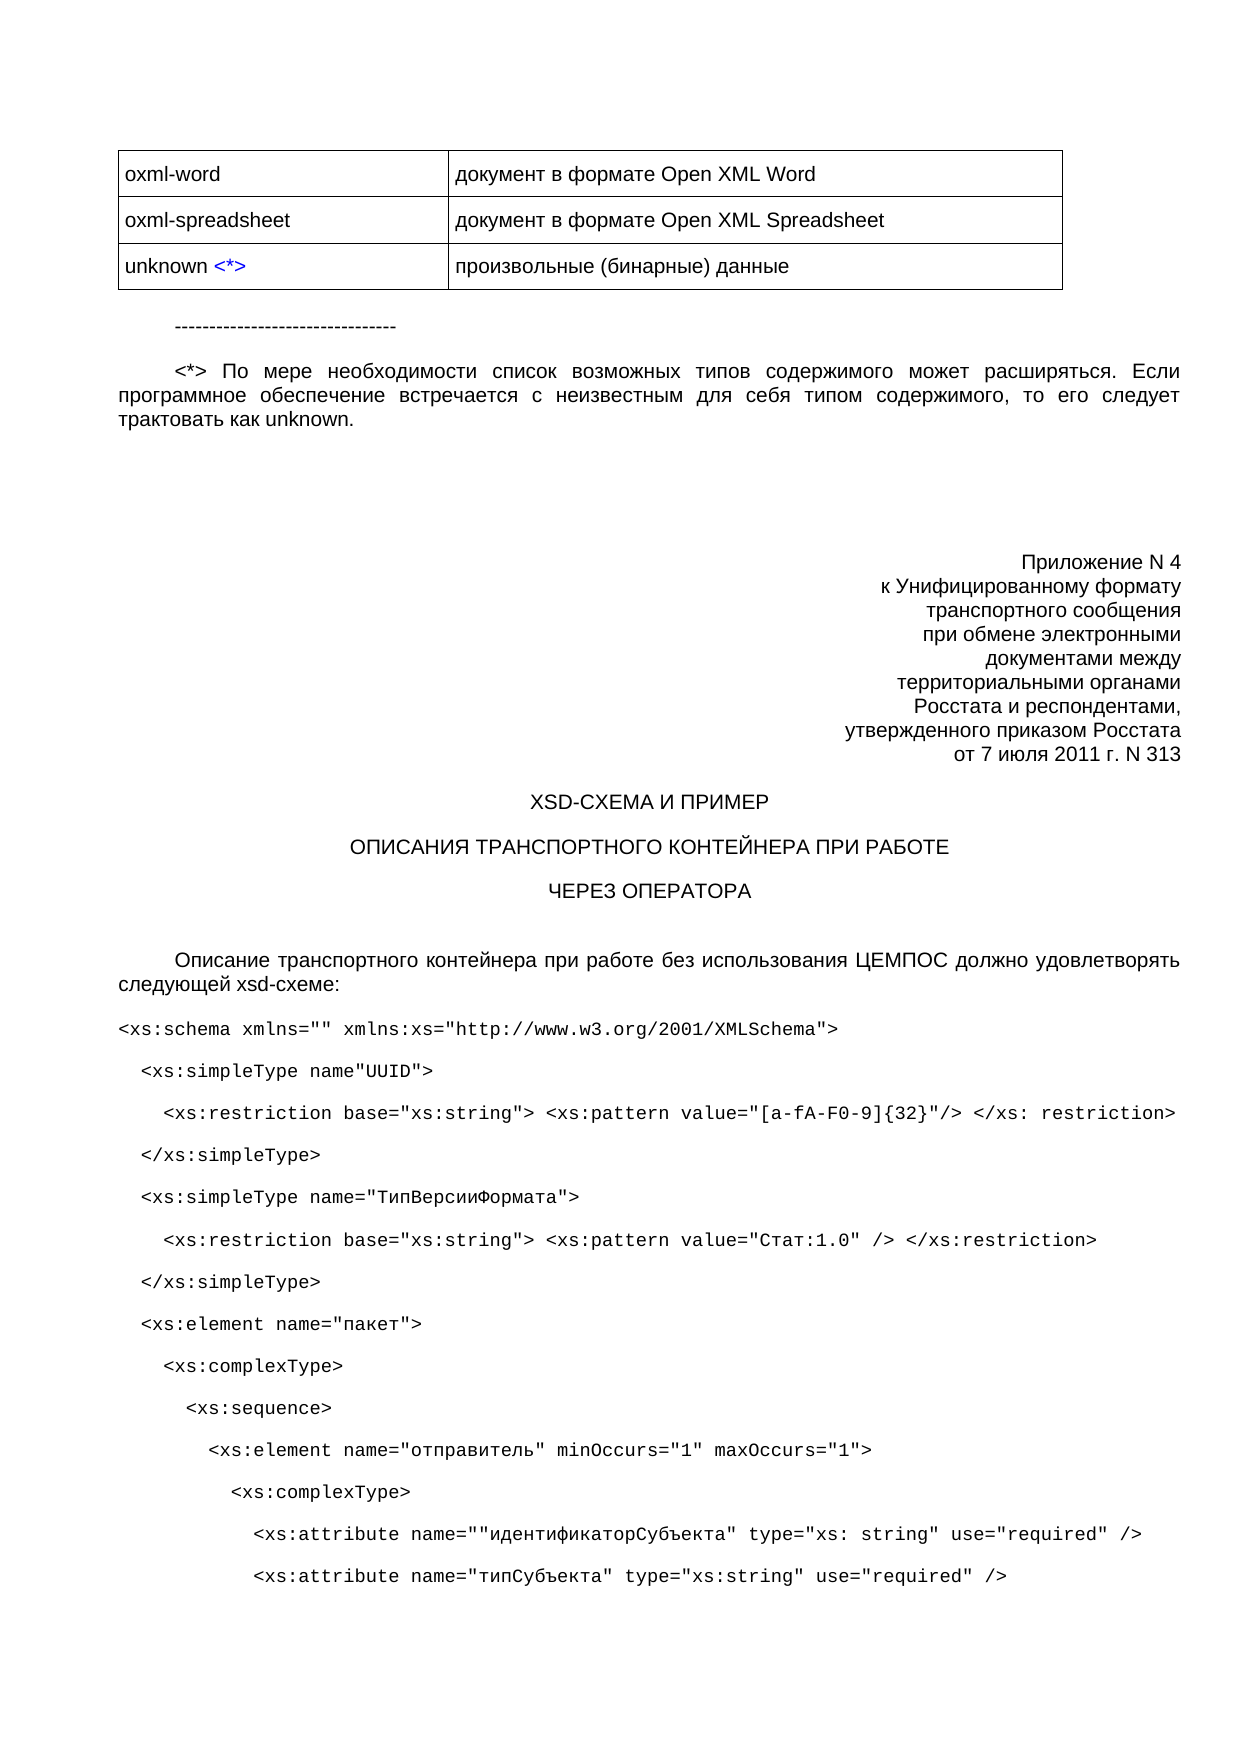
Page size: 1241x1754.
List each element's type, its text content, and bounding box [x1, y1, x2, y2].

table_cell документ в формате Open XML Spreadsheet [449, 197, 1062, 242]
text <xs:schema xmlns="" xmlns:xs="http://www.w3.org/2001/XMLSchema"> [118, 1020, 1181, 1041]
text <xs:element name="пакет"> [118, 1314, 1181, 1336]
text от 7 июля 2011 г. N 313 [118, 742, 1181, 766]
table_cell unknown <*> [119, 244, 448, 289]
text к Унифицированному формату [118, 574, 1181, 598]
text Приложение N 4 [118, 550, 1181, 574]
text </xs:simpleType> [118, 1272, 1181, 1294]
text Росстата и респондентами, [118, 694, 1181, 718]
text <*> По мере необходимости список возможных типов содержимого может расширяться. Если программное обеспечение встречается с неизвестным для себя типом содержимого, то его следует трактовать как unknown. [118, 358, 1181, 430]
text <xs:attribute name=""идентификаторСубъекта" type="xs: string" use="required" /> [118, 1525, 1181, 1546]
text <xs:sequence> [118, 1399, 1181, 1420]
text утвержденного приказом Росстата [118, 718, 1181, 742]
text <xs:simpleType name="ТипВерсииФормата"> [118, 1188, 1181, 1209]
text Описание транспортного контейнера при работе без использования ЦЕМПОС должно удовлетворять следующей xsd-схеме: [118, 948, 1181, 996]
text при обмене электронными [118, 622, 1181, 646]
text <xs:complexType> [118, 1357, 1181, 1378]
text ЧЕРЕЗ ОПЕРАТОРА [118, 879, 1181, 903]
text <xs:simpleType name"UUID"> [118, 1062, 1181, 1083]
text ОПИСАНИЯ ТРАНСПОРТНОГО КОНТЕЙНЕРА ПРИ РАБОТЕ [118, 834, 1181, 858]
table_cell документ в формате Open XML Word [449, 151, 1062, 196]
text <xs:complexType> [118, 1483, 1181, 1504]
table_cell oxml-word [119, 151, 448, 196]
text -------------------------------- [118, 314, 1181, 338]
text <xs:restriction base="xs:string"> <xs:pattern value="[a-fA-F0-9]{32}"/> </xs: restriction> [118, 1104, 1181, 1125]
table_cell oxml-spreadsheet [119, 197, 448, 242]
text транспортного сообщения [118, 598, 1181, 622]
text документами между [118, 646, 1181, 670]
text </xs:simpleType> [118, 1146, 1181, 1167]
text территориальными органами [118, 670, 1181, 694]
table_cell произвольные (бинарные) данные [449, 244, 1062, 289]
text <xs:attribute name="типСубъекта" type="xs:string" use="required" /> [118, 1567, 1181, 1588]
text <xs:element name="отправитель" minOccurs="1" maxOccurs="1"> [118, 1441, 1181, 1462]
text <xs:restriction base="xs:string"> <xs:pattern value="Стат:1.0" /> </xs:restriction> [118, 1230, 1181, 1252]
text XSD-СХЕМА И ПРИМЕР [118, 790, 1181, 814]
